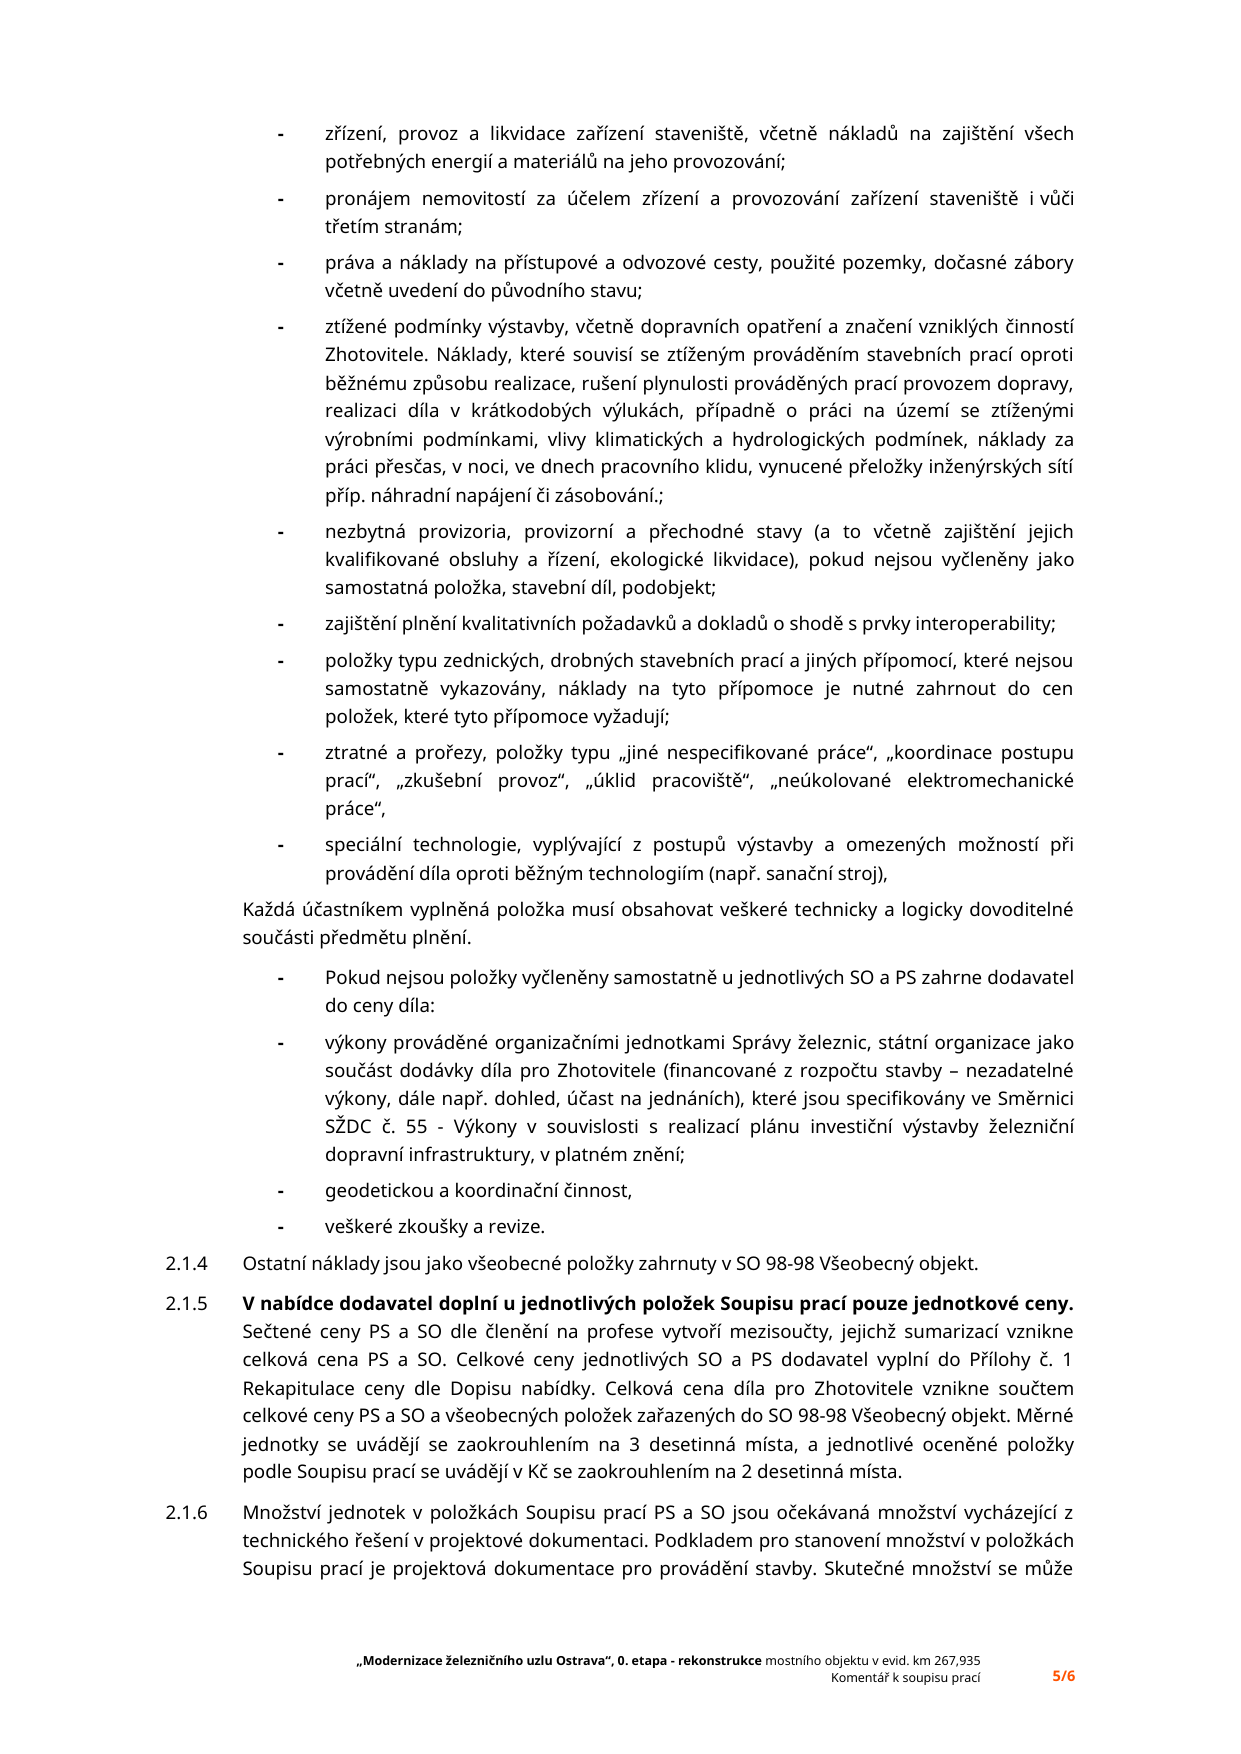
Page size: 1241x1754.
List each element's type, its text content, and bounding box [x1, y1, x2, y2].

text pronájem nemovitostí za účelem zřízení a provozování zařízení staveniště i vůči třetím stranám; [278, 185, 1075, 238]
text položky typu zednických, drobných stavebních prací a jiných přípomocí, které nejsou samostatně vykazovány, náklady na tyto přípomoce je nutné zahrnout do cen položek, které tyto přípomoce vyžadují; [278, 647, 1075, 728]
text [165, 1499, 1075, 1581]
text výkony prováděné organizačními jednotkami Správy železnic, státní organizace jako součást dodávky díla pro Zhotovitele (financované z rozpočtu stavby – nezadatelné výkony, dále např. dohled, účast na jednáních), které jsou specifikovány ve Směrnici SŽDC č. 55 - Výkony v souvislosti s realizací plánu investiční výstavby železniční dopravní infrastruktury, v platném znění; [278, 1029, 1075, 1167]
text práva a náklady na přístupové a odvozové cesty, použité pozemky, dočasné zábory včetně uvedení do původního stavu; [278, 249, 1075, 303]
text nezbytná provizoria, provizorní a přechodné stavy (a to včetně zajištění jejich kvalifikované obsluhy a řízení, ekologické likvidace), pokud nejsou vyčleněny jako samostatná položka, stavební díl, podobjekt; [278, 518, 1075, 600]
text zajištění plnění kvalitativních požadavků a dokladů o shodě s prvky interoperability; [278, 611, 1075, 636]
text geodetickou a koordinační činnost, [278, 1177, 1075, 1203]
text zřízení, provoz a likvidace zařízení staveniště, včetně nákladů na zajištění všech potřebných energií a materiálů na jeho provozování; [278, 121, 1075, 174]
text Ostatní náklady jsou jako všeobecné položky zahrnuty v SO 98-98 Všeobecný objekt. [165, 1250, 1075, 1276]
text Každá účastníkem vyplněná položka musí obsahovat veškeré technicky a logicky dovoditelné součásti předmětu plnění. [242, 896, 1075, 950]
text ztratné a prořezy, položky typu „jiné nespecifikované práce“, „koordinace postupu prací“, „zkušební provoz“, „úklid pracoviště“, „neúkolované elektromechanické práce“, [278, 739, 1075, 821]
text V nabídce dodavatel doplní u jednotlivých položek Soupisu prací pouze jednotkové ceny. Sečtené ceny PS a SO dle členění na profese vytvoří mezisoučty, jejichž sumarizací vznikne celková cena PS a SO. Celkové ceny jednotlivých SO a PS dodavatel vyplní do Přílohy č. 1 Rekapitulace ceny dle Dopisu nabídky. Celková cena díla pro Zhotovitele vznikne součtem celkové ceny PS a SO a všeobecných položek zařazených do SO 98-98 Všeobecný objekt. Měrné jednotky se uvádějí se zaokrouhlením na 3 desetinná místa, a jednotlivé oceněné položky podle Soupisu prací se uvádějí v Kč se zaokrouhlením na 2 desetinná místa. [165, 1291, 1075, 1484]
text Pokud nejsou položky vyčleněny samostatně u jednotlivých SO a PS zahrne dodavatel do ceny díla: [278, 965, 1075, 1018]
text ztížené podmínky výstavby, včetně dopravních opatření a značení vzniklých činností Zhotovitele. Náklady, které souvisí se ztíženým prováděním stavebních prací oproti běžnému způsobu realizace, rušení plynulosti prováděných prací provozem dopravy, realizaci díla v krátkodobých výlukách, případně o práci na území se ztíženými výrobními podmínkami, vlivy klimatických a hydrologických podmínek, náklady za práci přesčas, v noci, ve dnech pracovního klidu, vynucené přeložky inženýrských sítí příp. náhradní napájení či zásobování.; [278, 314, 1075, 507]
text speciální technologie, vyplývající z postupů výstavby a omezených možností při provádění díla oproti běžným technologiím (např. sanační stroj), [278, 832, 1075, 885]
text veškeré zkoušky a revize. [278, 1214, 1075, 1239]
